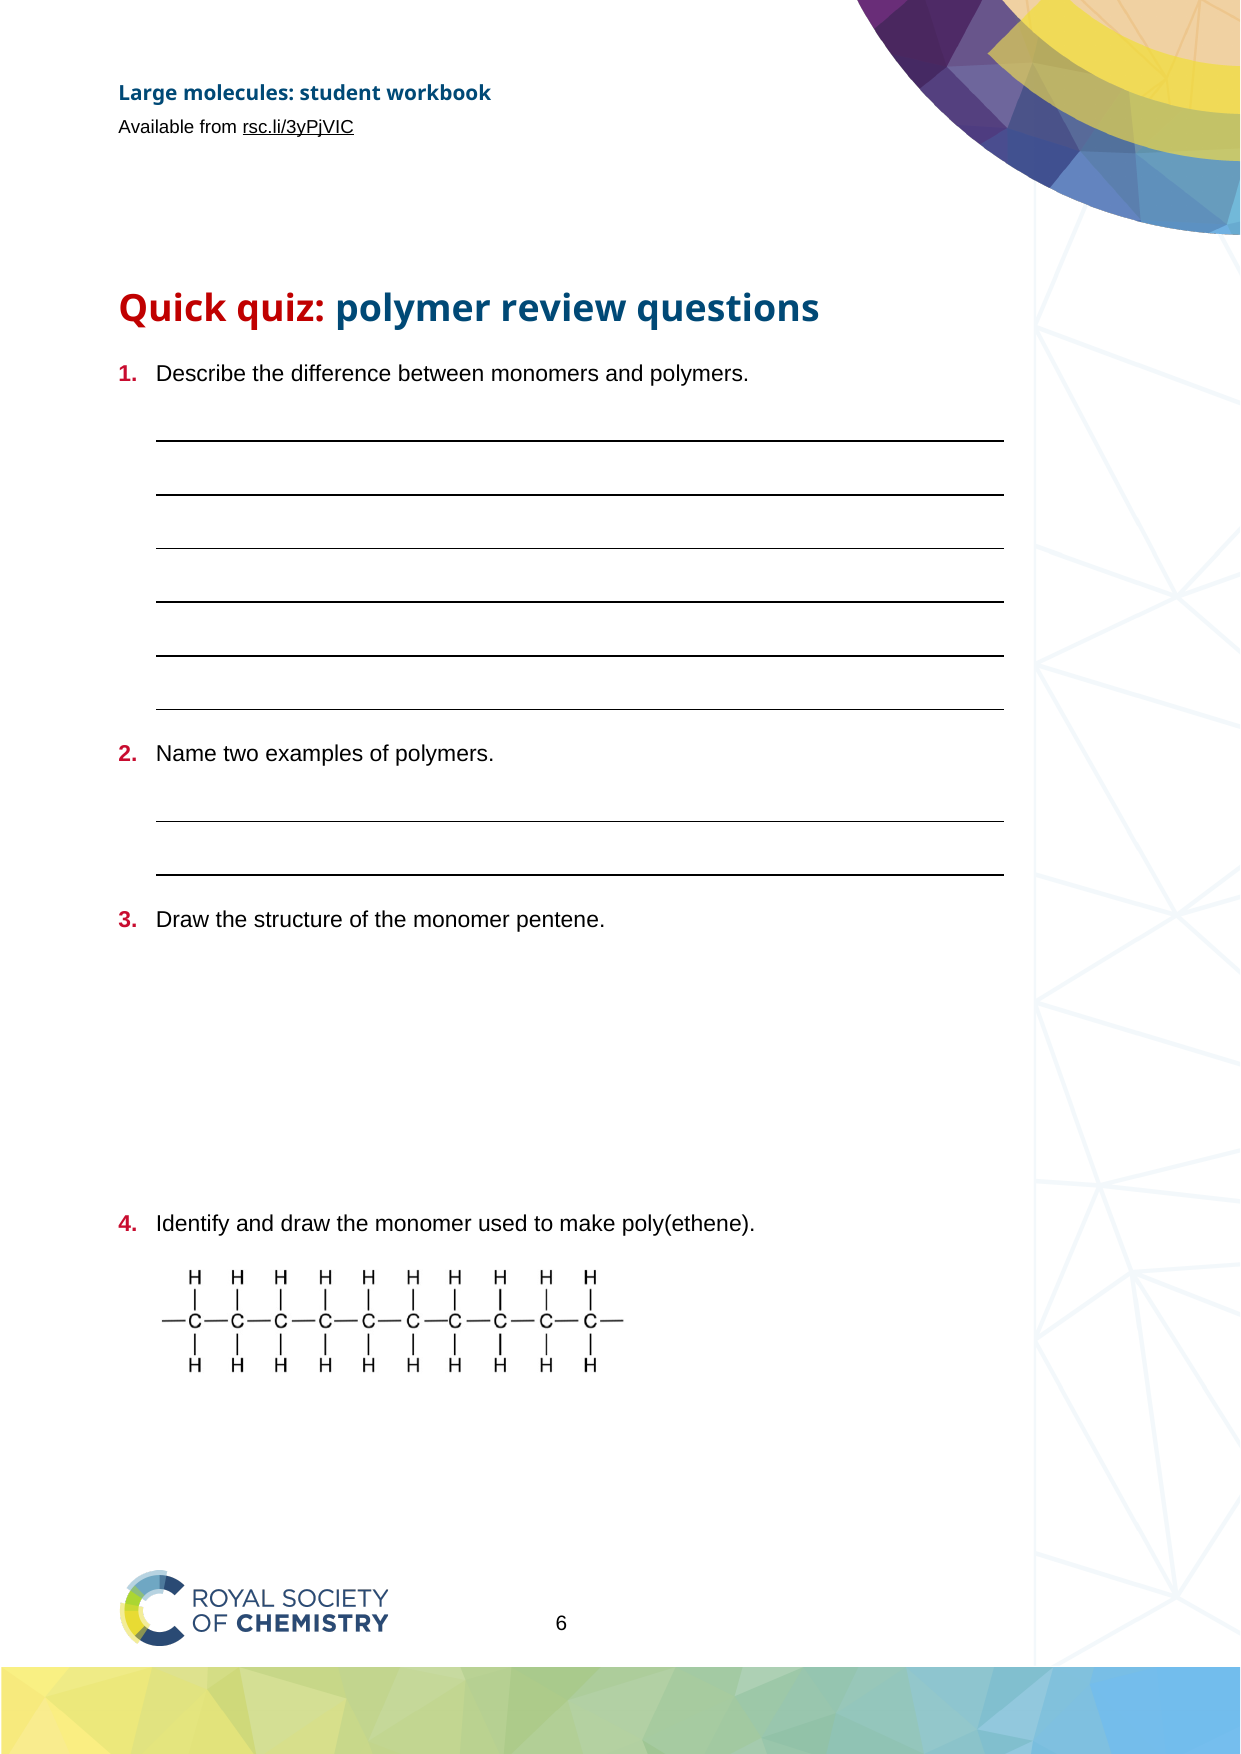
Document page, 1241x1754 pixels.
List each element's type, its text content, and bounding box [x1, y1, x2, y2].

picture [805, 0, 1241, 1666]
list Draw the structure of the monomer pentene. [118, 901, 1004, 934]
picture [1, 1667, 1241, 1754]
list Describe the difference between monomers and polymers. [118, 355, 1004, 388]
picture [119, 1570, 389, 1646]
list Name two examples of polymers. [118, 735, 1004, 768]
list Identify and draw the monomer used to make poly(ethene). [118, 1205, 1004, 1238]
picture [155, 1263, 628, 1380]
subtitle Quick quiz: polymer review questions [118, 286, 1004, 330]
